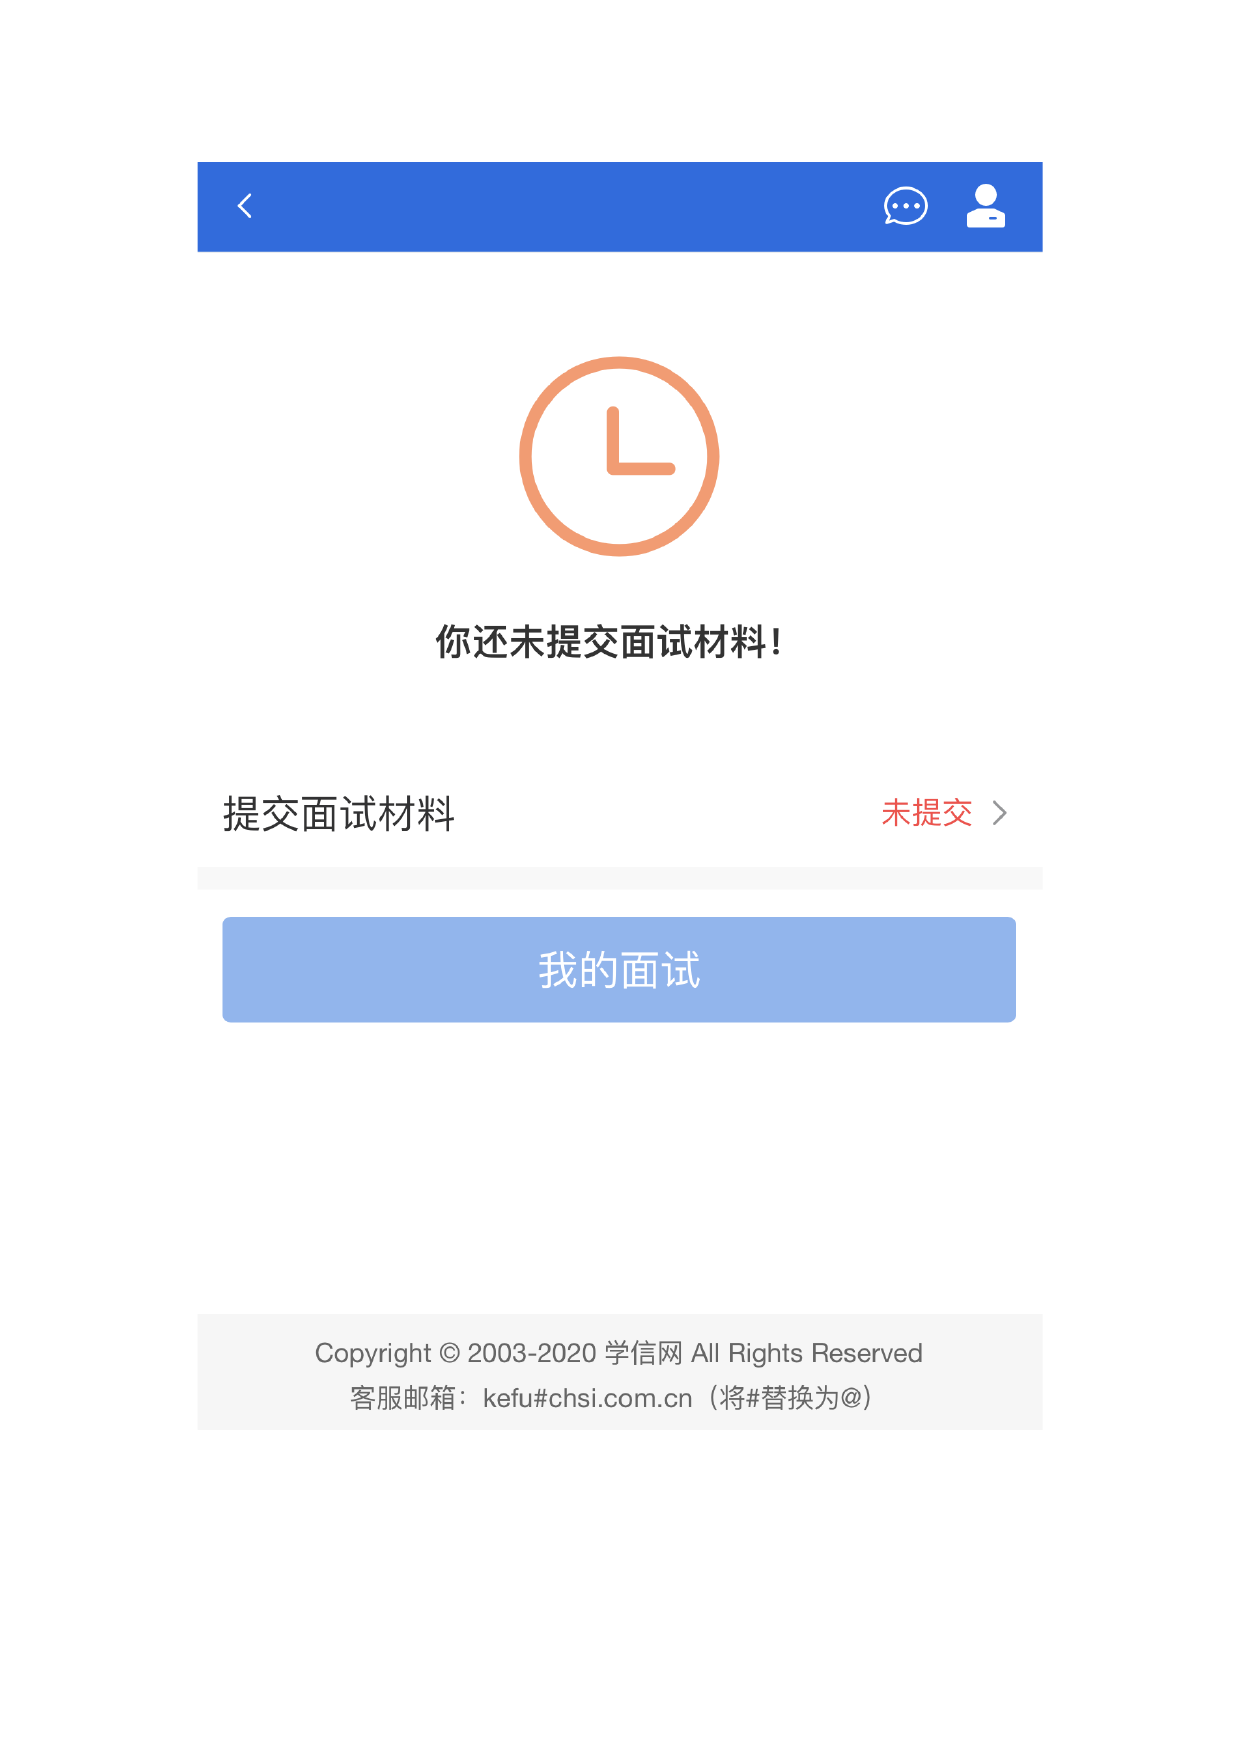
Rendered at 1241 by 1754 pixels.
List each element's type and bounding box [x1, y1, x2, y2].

picture [197, 162, 1043, 1430]
